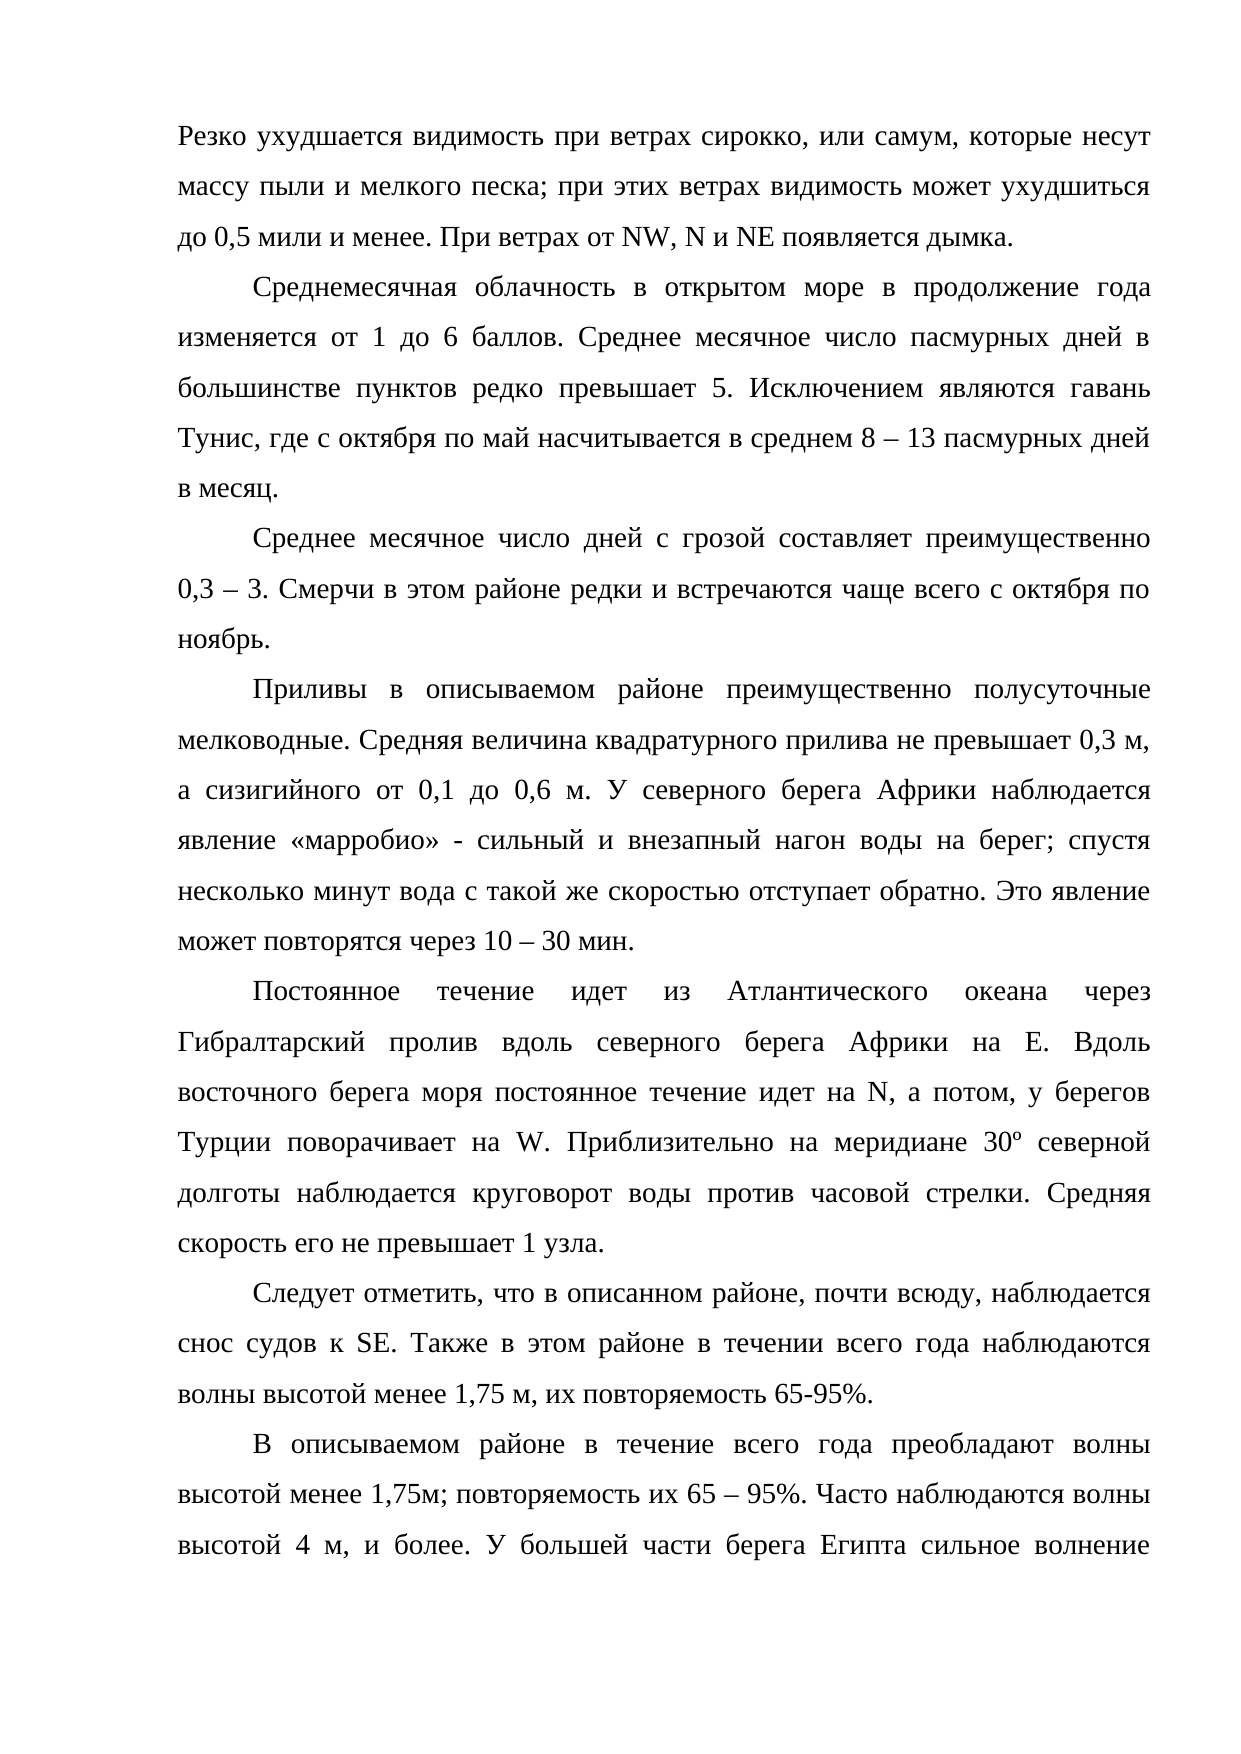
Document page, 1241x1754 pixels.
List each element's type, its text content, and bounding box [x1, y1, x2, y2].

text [177, 1426, 1152, 1560]
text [177, 118, 1152, 252]
text Среднемесячная облачность в открытом море в продолжение года изменяется от 1 до 6 баллов. Среднее месячное число пасмурных дней в большинстве пунктов редко превышает 5. Исключением являются гавань Тунис, где с октября по май насчитывается в среднем 8 – 13 пасмурных дней в месяц. [177, 269, 1152, 504]
text Постоянное течение идет из Атлантического океана через Гибралтарский пролив вдоль северного берега Африки на Е. Вдоль восточного берега моря постоянное течение идет на N, а потом, у берегов Турции поворачивает на W. Приблизительно на меридиане 30º северной долготы наблюдается круговорот воды против часовой стрелки. Средняя скорость его не превышает 1 узла. [177, 973, 1152, 1258]
text Следует отметить, что в описанном районе, почти всюду, наблюдается снос судов к SЕ. Также в этом районе в течении всего года наблюдаются волны высотой менее 1,75 м, их повторяемость 65-95%. [177, 1275, 1152, 1409]
text Среднее месячное число дней с грозой составляет преимущественно 0,3 – 3. Смерчи в этом районе редки и встречаются чаще всего с октября по ноябрь. [177, 521, 1152, 655]
text Приливы в описываемом районе преимущественно полусуточные мелководные. Средняя величина квадратурного прилива не превышает 0,3 м, а сизигийного от 0,1 до 0,6 м. У северного берега Африки наблюдается явление «марробио» - сильный и внезапный нагон воды на берег; спустя несколько минут вода с такой же скоростью отступает обратно. Это явление может повторятся через 10 – 30 мин. [177, 672, 1152, 957]
